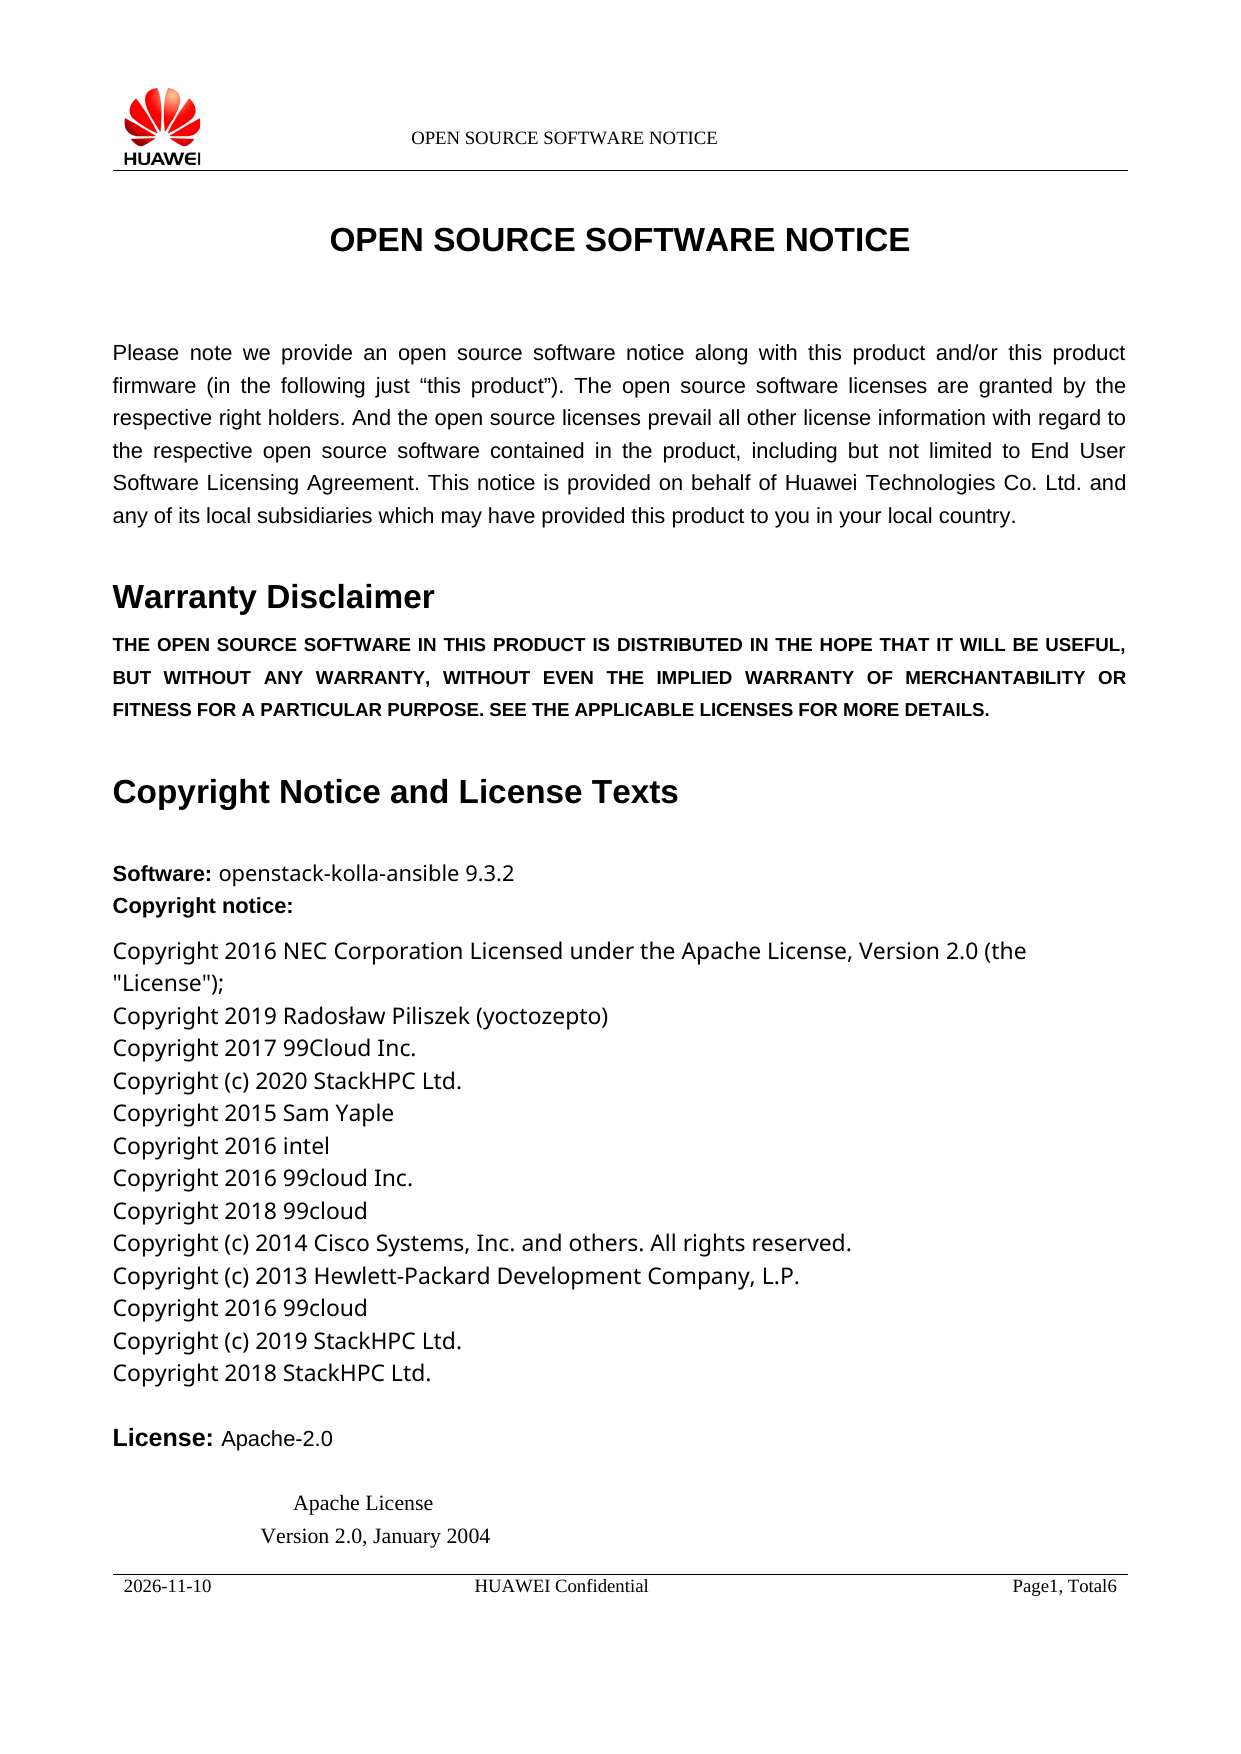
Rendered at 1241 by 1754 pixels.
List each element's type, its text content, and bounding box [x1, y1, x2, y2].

text Copyright 2016 NEC Corporation Licensed under the Apache License, Version 2.0 (the "License"); Copyright 2019 Radosław Piliszek (yoctozepto) Copyright 2017 99Cloud Inc. Copyright (c) 2020 StackHPC Ltd. Copyright 2015 Sam Yaple Copyright 2016 intel Copyright 2016 99cloud Inc. Copyright 2018 99cloud Copyright (c) 2014 Cisco Systems, Inc. and others. All rights reserved. Copyright (c) 2013 Hewlett-Packard Development Company, L.P. Copyright 2016 99cloud Copyright (c) 2019 StackHPC Ltd. Copyright 2018 StackHPC Ltd. [112, 934, 1128, 1421]
picture [124, 88, 201, 165]
text Copyright notice: [112, 889, 1128, 921]
title Software: openstack-kolla-ansible 9.3.2 [112, 856, 1128, 889]
text Please note we provide an open source software notice along with this product and/or this product firmware (in the following just “this product”). The open source software licenses are granted by the respective right holders. And the open source licenses prevail all other license information with regard to the respective open source software contained in the product, including but not limited to End User Software Licensing Agreement. This notice is provided on behalf of Huawei Technologies Co. Ltd. and any of its local subsidiaries which may have provided this product to you in your local country. [112, 336, 1128, 531]
text Warranty Disclaimer [112, 564, 1128, 629]
text The open source software in this product is distributed in the hope that it will be useful, but WITHOUT ANY WARRANTY, without even the implied warranty of MERCHANTABILITY or FITNESS FOR A PARTICULAR PURPOSE. See the applicable licenses for more details. [112, 629, 1128, 726]
text OPEN SOURCE SOFTWARE NOTICE [112, 206, 1128, 271]
text License: Apache-2.0 [112, 1421, 1128, 1454]
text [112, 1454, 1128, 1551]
text Copyright Notice and License Texts [112, 759, 1128, 824]
